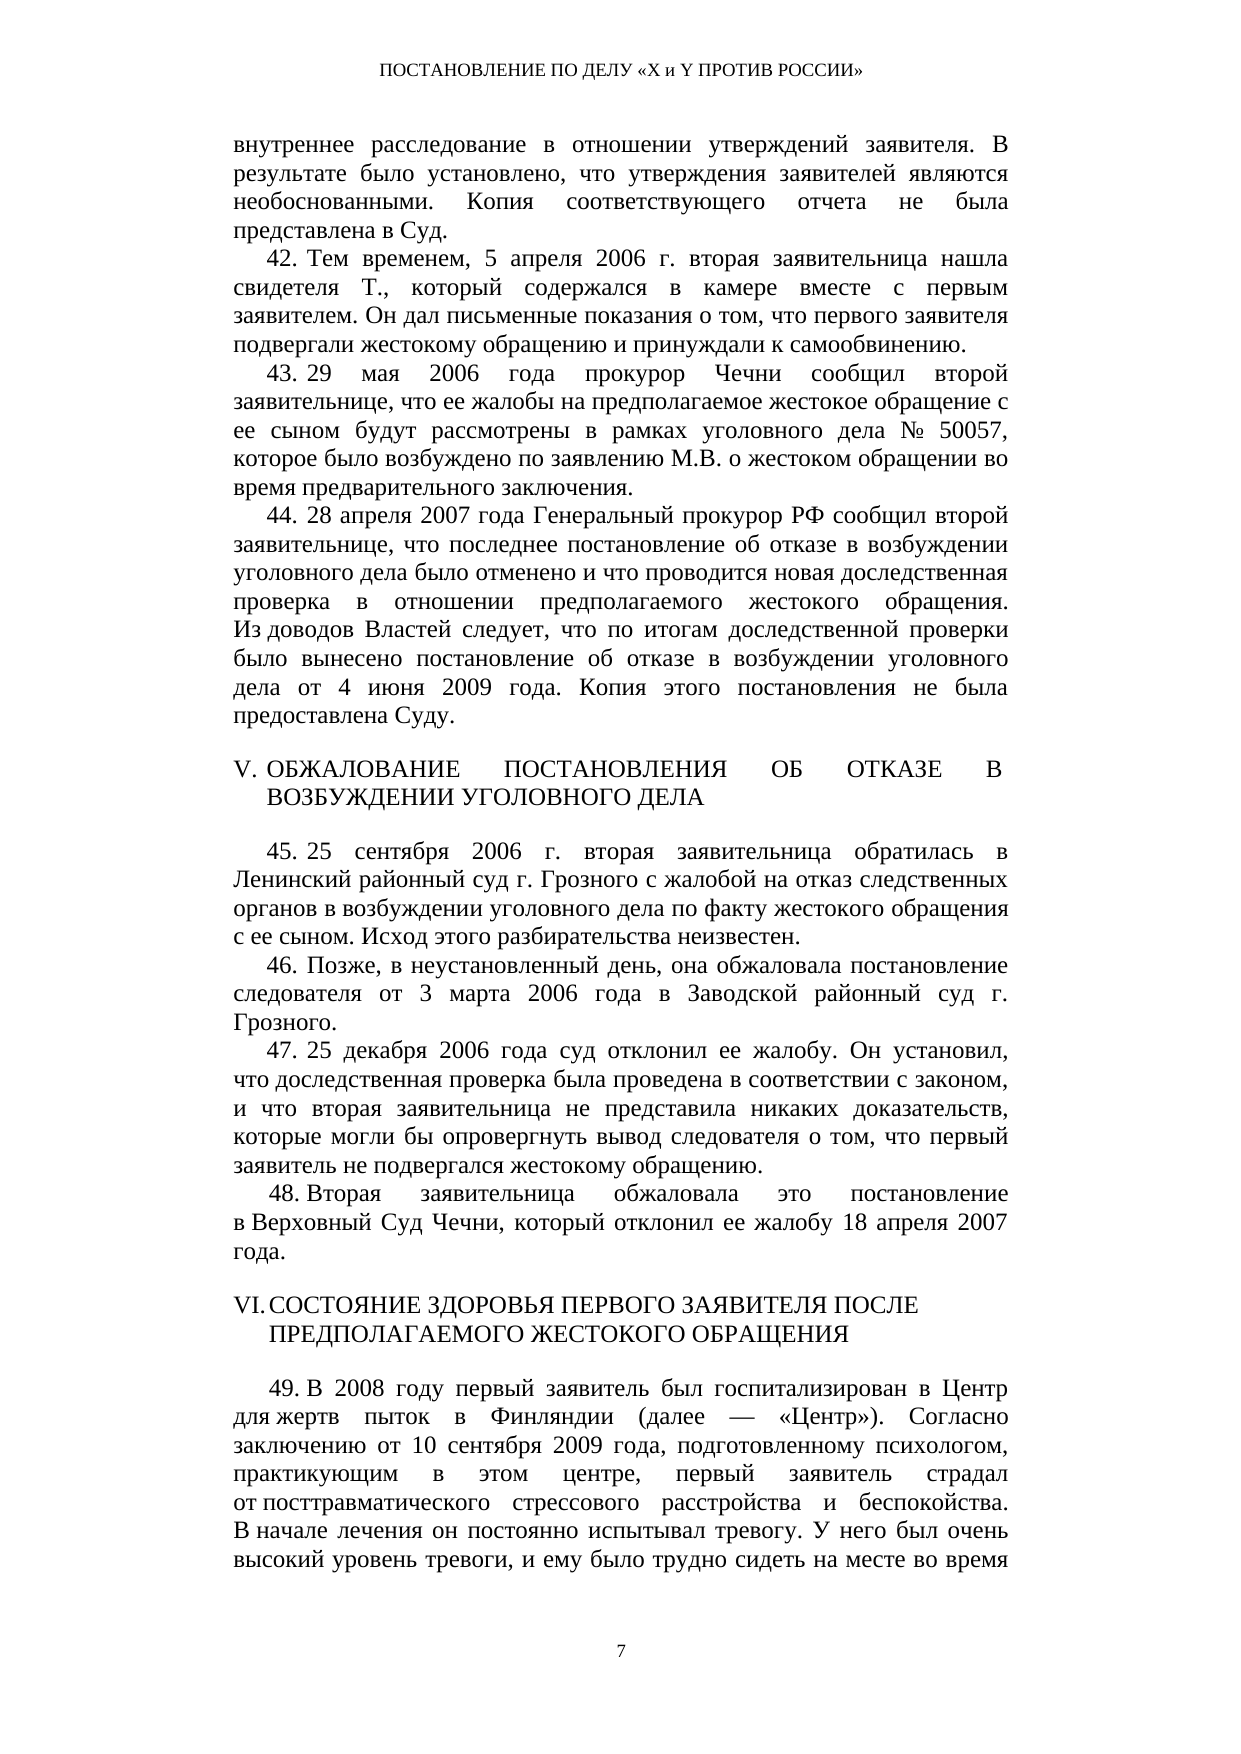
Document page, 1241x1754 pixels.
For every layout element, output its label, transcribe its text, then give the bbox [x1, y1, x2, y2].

text V. ОБЖАЛОВАНИЕ ПОСТАНОВЛЕНИЯ ОБ ОТКАЗЕ В ВОЗБУЖДЕНИИ УГОЛОВНОГО ДЕЛА [233, 754, 1009, 811]
text 44. 28 апреля 2007 года Генеральный прокурор РФ сообщил второй заявительнице, что последнее постановление об отказе в возбуждении уголовного дела было отменено и что проводится новая доследственная проверка в отношении предполагаемого жестокого обращения. Из доводов Властей следует, что по итогам доследственной проверки было вынесено постановление об отказе в возбуждении уголовного дела от 4 июня 2009 года. Копия этого постановления не была предоставлена Суду. [233, 501, 1009, 729]
text 43. 29 мая 2006 года прокурор Чечни сообщил второй заявительнице, что ее жалобы на предполагаемое жестокое обращение с ее сыном будут рассмотрены в рамках уголовного дела № 50057, которое было возбуждено по заявлению М.В. о жестоком обращении во время предварительного заключения. [233, 358, 1009, 501]
text 48. Вторая заявительница обжаловала это постановление в Верховный Суд Чечни, который отклонил ее жалобу 18 апреля 2007 года. [233, 1179, 1009, 1266]
text 47. 25 декабря 2006 года суд отклонил ее жалобу. Он установил, что доследственная проверка была проведена в соответствии с законом, и что вторая заявительница не представила никаких доказательств, которые могли бы опровергнуть вывод следователя о том, что первый заявитель не подвергался жестокому обращению. [233, 1036, 1009, 1179]
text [233, 130, 1009, 244]
text 42. Тем временем, 5 апреля 2006 г. вторая заявительница нашла свидетеля Т., который содержался в камере вместе с первым заявителем. Он дал письменные показания о том, что первого заявителя подвергали жестокому обращению и принуждали к самообвинению. [233, 244, 1009, 358]
text 46. Позже, в неустановленный день, она обжаловала постановление следователя от 3 марта 2006 года в Заводской районный суд г. Грозного. [233, 950, 1009, 1036]
text VI. СОСТОЯНИЕ ЗДОРОВЬЯ ПЕРВОГО ЗАЯВИТЕЛЯ ПОСЛЕ ПРЕДПОЛАГАЕМОГО ЖЕСТОКОГО ОБРАЩЕНИЯ [233, 1291, 1009, 1348]
text 45. 25 сентября 2006 г. вторая заявительница обратилась в Ленинский районный суд г. Грозного с жалобой на отказ следственных органов в возбуждении уголовного дела по факту жестокого обращения с ее сыном. Исход этого разбирательства неизвестен. [233, 836, 1009, 950]
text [233, 1373, 1009, 1573]
